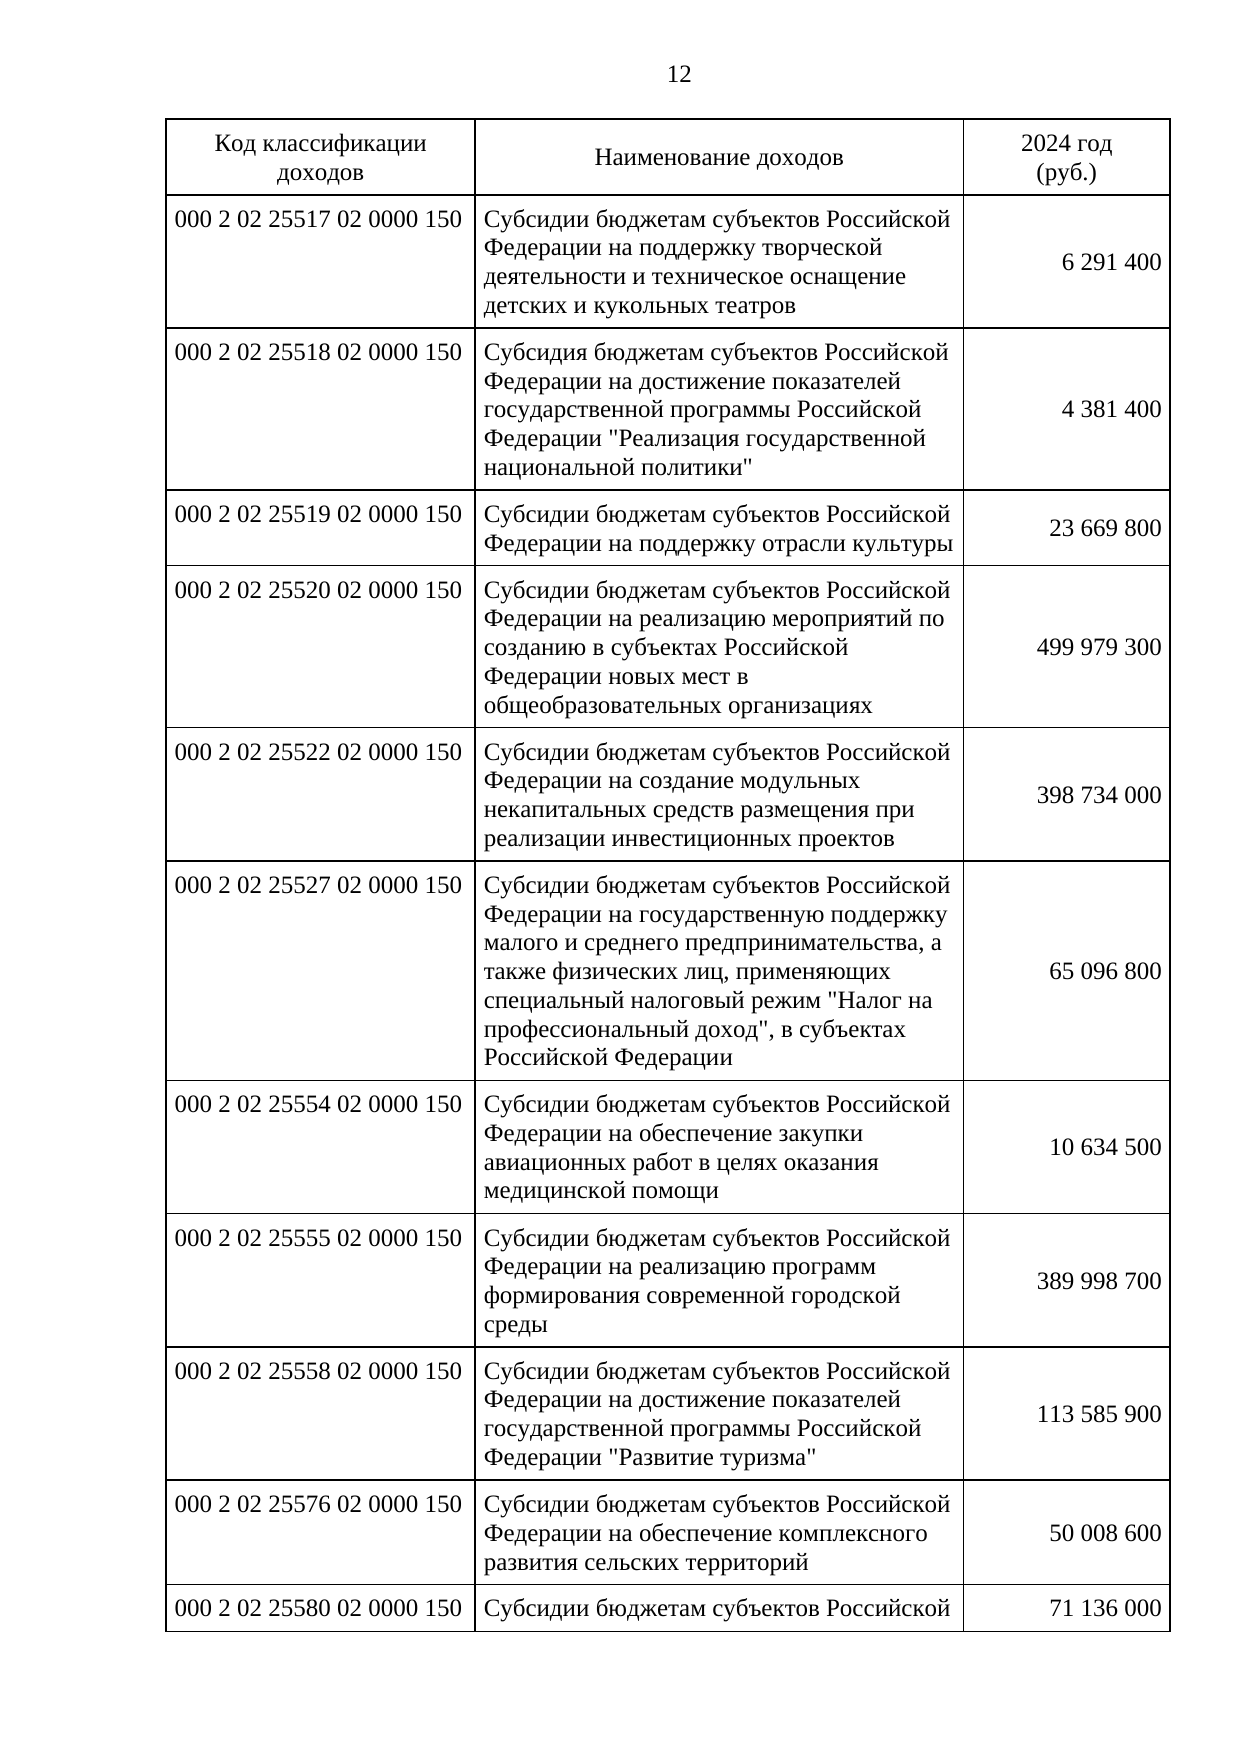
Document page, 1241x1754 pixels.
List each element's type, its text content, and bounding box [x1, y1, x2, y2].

table_cell Субсидии бюджетам субъектов Российской Федерации на поддержку творческой деятельности и техническое оснащение детских и кукольных театров [476, 196, 963, 327]
table_cell 000 2 02 25522 02 0000 150 [167, 728, 474, 860]
table_cell Субсидии бюджетам субъектов Российской Федерации на поддержку отрасли культуры [476, 491, 963, 565]
table_cell 000 2 02 25555 02 0000 150 [167, 1214, 474, 1346]
table_cell 000 2 02 25558 02 0000 150 [167, 1348, 474, 1479]
table_cell 499 979 300 [964, 566, 1169, 727]
table_cell 000 2 02 25527 02 0000 150 [167, 862, 474, 1079]
table_cell 4 381 400 [964, 329, 1169, 489]
table_cell 000 2 02 25519 02 0000 150 [167, 491, 474, 565]
table_cell Субсидии бюджетам субъектов Российской Федерации на создание модульных некапитальных средств размещения при реализации инвестиционных проектов [476, 728, 963, 860]
table_cell Субсидии бюджетам субъектов Российской Федерации на достижение показателей государственной программы Российской Федерации "Развитие туризма" [476, 1348, 963, 1479]
table_cell Субсидии бюджетам субъектов Российской Федерации на реализацию программ формирования современной городской среды [476, 1214, 963, 1346]
table_cell 50 008 600 [964, 1481, 1169, 1584]
table_cell Субсидия бюджетам субъектов Российской Федерации на достижение показателей государственной программы Российской Федерации "Реализация государственной национальной политики" [476, 329, 963, 489]
table_cell 389 998 700 [964, 1214, 1169, 1346]
table_cell Субсидии бюджетам субъектов Российской Федерации на государственную поддержку малого и среднего предпринимательства, а также физических лиц, применяющих специальный налоговый режим "Налог на профессиональный доход", в субъектах Российской Федерации [476, 862, 963, 1079]
table_cell 398 734 000 [964, 728, 1169, 860]
table_cell 23 669 800 [964, 491, 1169, 565]
table_cell 000 2 02 25576 02 0000 150 [167, 1481, 474, 1584]
table_cell Субсидии бюджетам субъектов Российской Федерации на обеспечение закупки авиационных работ в целях оказания медицинской помощи [476, 1081, 963, 1213]
table_cell 6 291 400 [964, 196, 1169, 327]
table_cell Субсидии бюджетам субъектов Российской Федерации на обеспечение комплексного развития сельских территорий [476, 1481, 963, 1584]
table_cell 000 2 02 25580 02 0000 150 [167, 1585, 474, 1631]
table_header Наименование доходов [476, 120, 963, 194]
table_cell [476, 1585, 963, 1631]
table_header 2024 год (руб.) [964, 120, 1169, 194]
table_cell 10 634 500 [964, 1081, 1169, 1213]
table_cell 000 2 02 25554 02 0000 150 [167, 1081, 474, 1213]
table_cell 71 136 000 [964, 1585, 1169, 1631]
table_cell 113 585 900 [964, 1348, 1169, 1479]
table_cell 000 2 02 25518 02 0000 150 [167, 329, 474, 489]
table_cell 000 2 02 25517 02 0000 150 [167, 196, 474, 327]
table_header Код классификации доходов [167, 120, 474, 194]
table_cell 65 096 800 [964, 862, 1169, 1079]
table_cell 000 2 02 25520 02 0000 150 [167, 566, 474, 727]
table_cell Субсидии бюджетам субъектов Российской Федерации на реализацию мероприятий по созданию в субъектах Российской Федерации новых мест в общеобразовательных организациях [476, 566, 963, 727]
